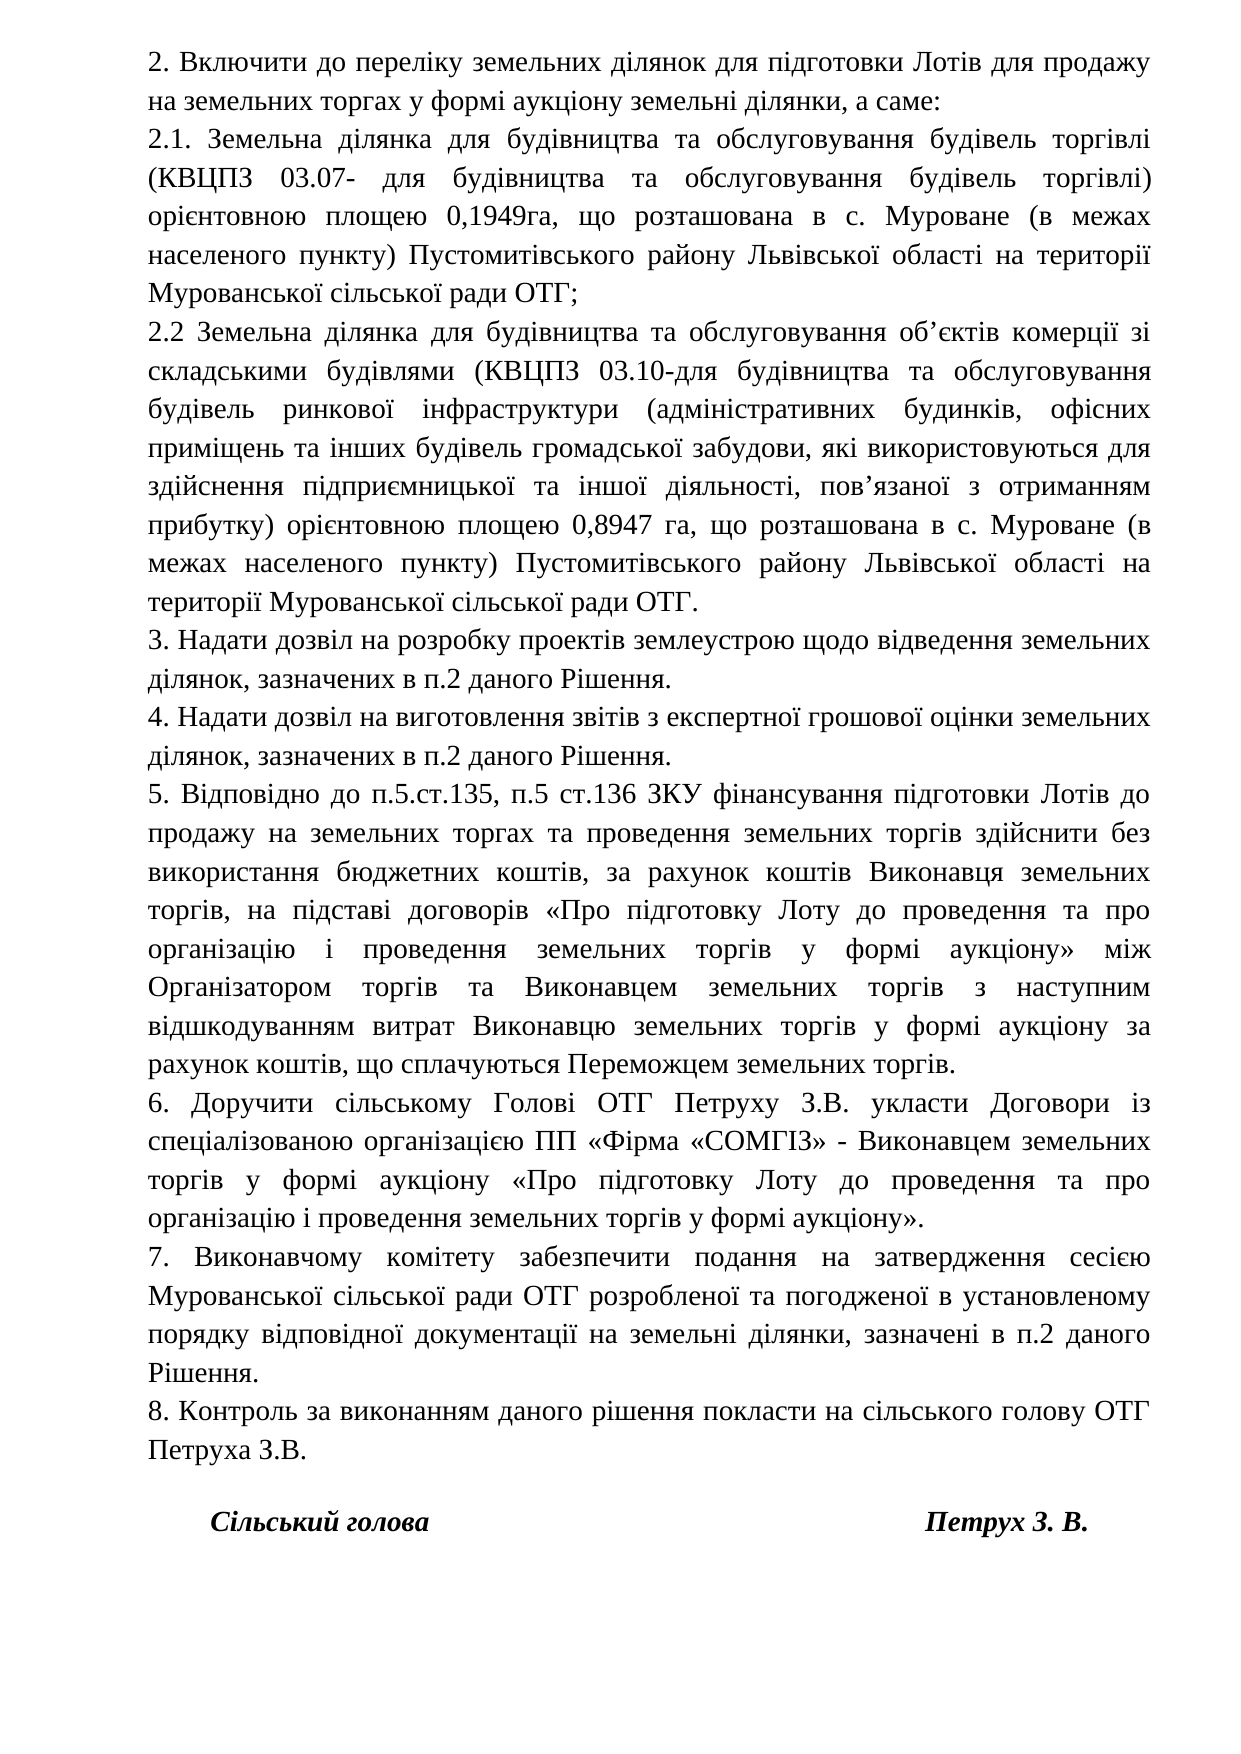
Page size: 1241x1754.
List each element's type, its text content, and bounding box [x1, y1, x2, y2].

text 2.1. Земельна ділянка для будівництва та обслуговування будівель торгівлі (КВЦПЗ 03.07- для будівництва та обслуговування будівель торгівлі) орієнтовною площею 0,1949га, що розташована в с. Муроване (в межах населеного пункту) Пустомитівського району Львівської області на території Мурованської сільської ради ОТГ; [148, 121, 1152, 309]
list 6. Доручити сільському Голові ОТГ Петруху З.В. укласти Договори із спеціалізованою організацією ПП «Фірма «СОМГІЗ» - Виконавцем земельних торгів у формі аукціону «Про підготовку Лоту до проведення та про організацію і проведення земельних торгів у формі аукціону». [148, 1085, 1152, 1234]
list 4. Надати дозвіл на виготовлення звітів з експертної грошової оцінки земельних ділянок, зазначених в п.2 даного Рішення. [148, 699, 1152, 772]
list 8. Контроль за виконанням даного рішення покласти на сільського голову ОТГ Петруха З.В. [148, 1393, 1152, 1465]
text Сільський голова Петрух З. В. [148, 1504, 1152, 1537]
text 2.2 Земельна ділянка для будівництва та обслуговування об’єктів комерції зі складськими будівлями (КВЦПЗ 03.10-для будівництва та обслуговування будівель ринкової інфраструктури (адміністративних будинків, офісних приміщень та інших будівель громадської забудови, які використовуються для здійснення підприємницької та іншої діяльності, пов’язаної з отриманням прибутку) орієнтовною площею 0,8947 га, що розташована в с. Муроване (в межах населеного пункту) Пустомитівського району Львівської області на території Мурованської сільської ради ОТГ. [148, 502, 1152, 617]
text 2.2 Земельна ділянка для будівництва та обслуговування об’єктів комерції зі складськими будівлями (КВЦПЗ 03.10-для будівництва та обслуговування будівель ринкової інфраструктури (адміністративних будинків, офісних приміщень та інших будівель громадської забудови, які використовуються для здійснення підприємницької та іншої діяльності, пов’язаної з отриманням прибутку) орієнтовною площею 0,8947 га, що розташована в с. Муроване (в межах населеного пункту) Пустомитівського району Львівської області на території Мурованської сільської ради ОТГ. [148, 314, 1152, 391]
list 5. Відповідно до п.5.ст.135, п.5 ст.136 ЗКУ фінансування підготовки Лотів до продажу на земельних торгах та проведення земельних торгів здійснити без використання бюджетних коштів, за рахунок коштів Виконавця земельних торгів, на підставі договорів «Про підготовку Лоту до проведення та про організацію і проведення земельних торгів у формі аукціону» між Організатором торгів та Виконавцем земельних торгів з наступним відшкодуванням витрат Виконавцю земельних торгів у формі аукціону за рахунок коштів, що сплачуються Переможцем земельних торгів. [148, 777, 1152, 1080]
list 3. Надати дозвіл на розробку проектів землеустрою щодо відведення земельних ділянок, зазначених в п.2 даного Рішення. [148, 622, 1152, 694]
list 2. Включити до переліку земельних ділянок для підготовки Лотів для продажу на земельних торгах у формі аукціону земельні ділянки, а саме: [148, 44, 1152, 116]
list 7. Виконавчому комітету забезпечити подання на затвердження сесією Мурованської сільської ради ОТГ розробленої та погодженої в установленому порядку відповідної документації на земельні ділянки, зазначені в п.2 даного Рішення. [148, 1239, 1152, 1388]
